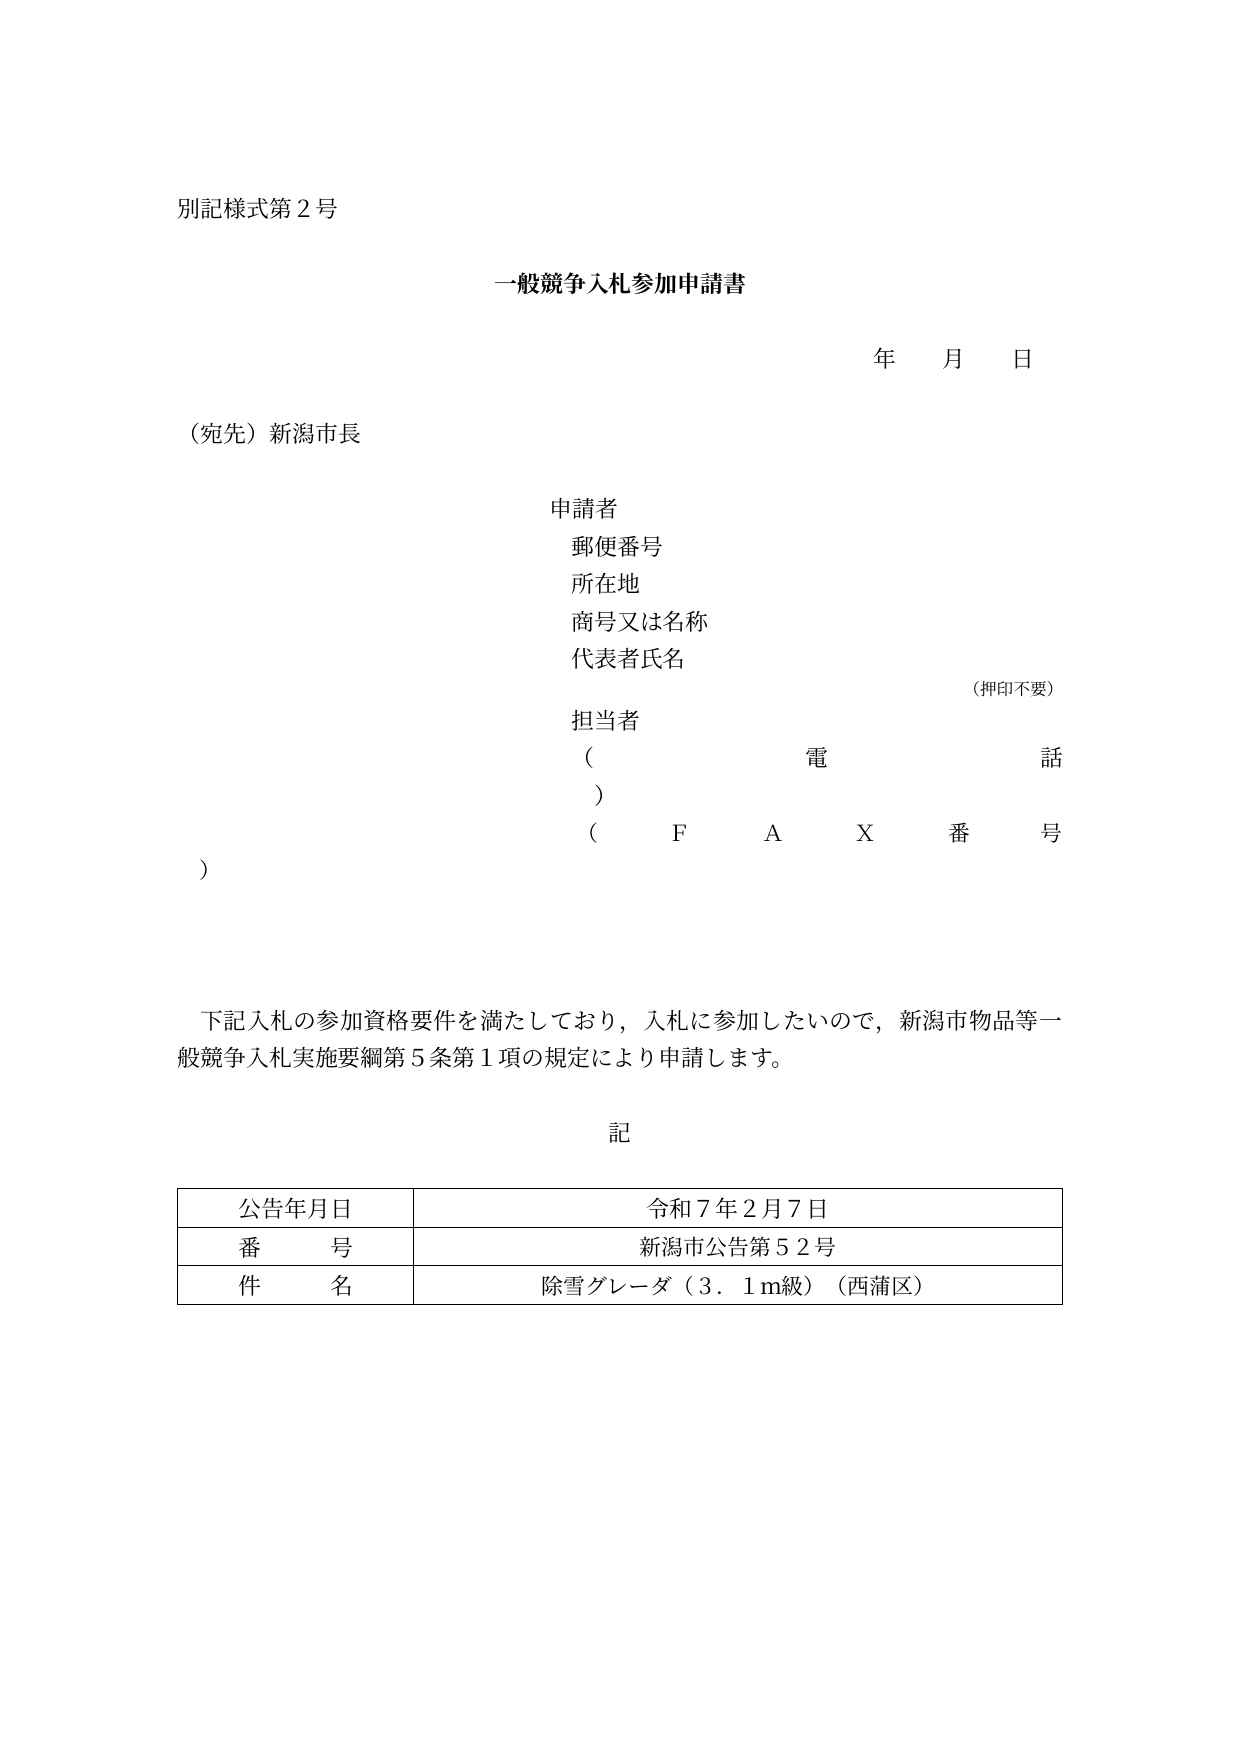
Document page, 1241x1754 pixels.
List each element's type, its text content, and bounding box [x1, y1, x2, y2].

text 郵便番号 [571, 527, 1063, 564]
text 商号又は名称 [571, 602, 1063, 639]
table_cell 番 号 [178, 1228, 413, 1265]
table_header 令和７年２月７日 [414, 1189, 1062, 1227]
text 所在地 [571, 564, 1063, 602]
table_header 公告年月日 [178, 1189, 413, 1227]
table_cell 除雪グレーダ（３．１ｍ級）（西蒲区） [414, 1266, 1062, 1304]
table_cell 新潟市公告第５２号 [414, 1228, 1062, 1265]
text （押印不要） [571, 677, 1063, 701]
table_cell 件 名 [178, 1266, 413, 1304]
text 代表者氏名 [571, 639, 1063, 677]
text （ＦＡＸ番号 ） [177, 813, 1063, 888]
text （電話 ） [571, 738, 1063, 813]
text 年 月 日 [177, 339, 1034, 377]
subtitle 記 [177, 1113, 1063, 1151]
text 一般競争入札参加申請書 [177, 264, 1063, 302]
text 別記様式第２号 [177, 189, 1063, 227]
text （宛先）新潟市長 [177, 414, 1063, 452]
text 担当者 [571, 701, 1063, 738]
text 下記入札の参加資格要件を満たしており，入札に参加したいので，新潟市物品等一般競争入札実施要綱第５条第１項の規定により申請します。 [177, 1001, 1063, 1076]
text 申請者 [549, 489, 1063, 527]
